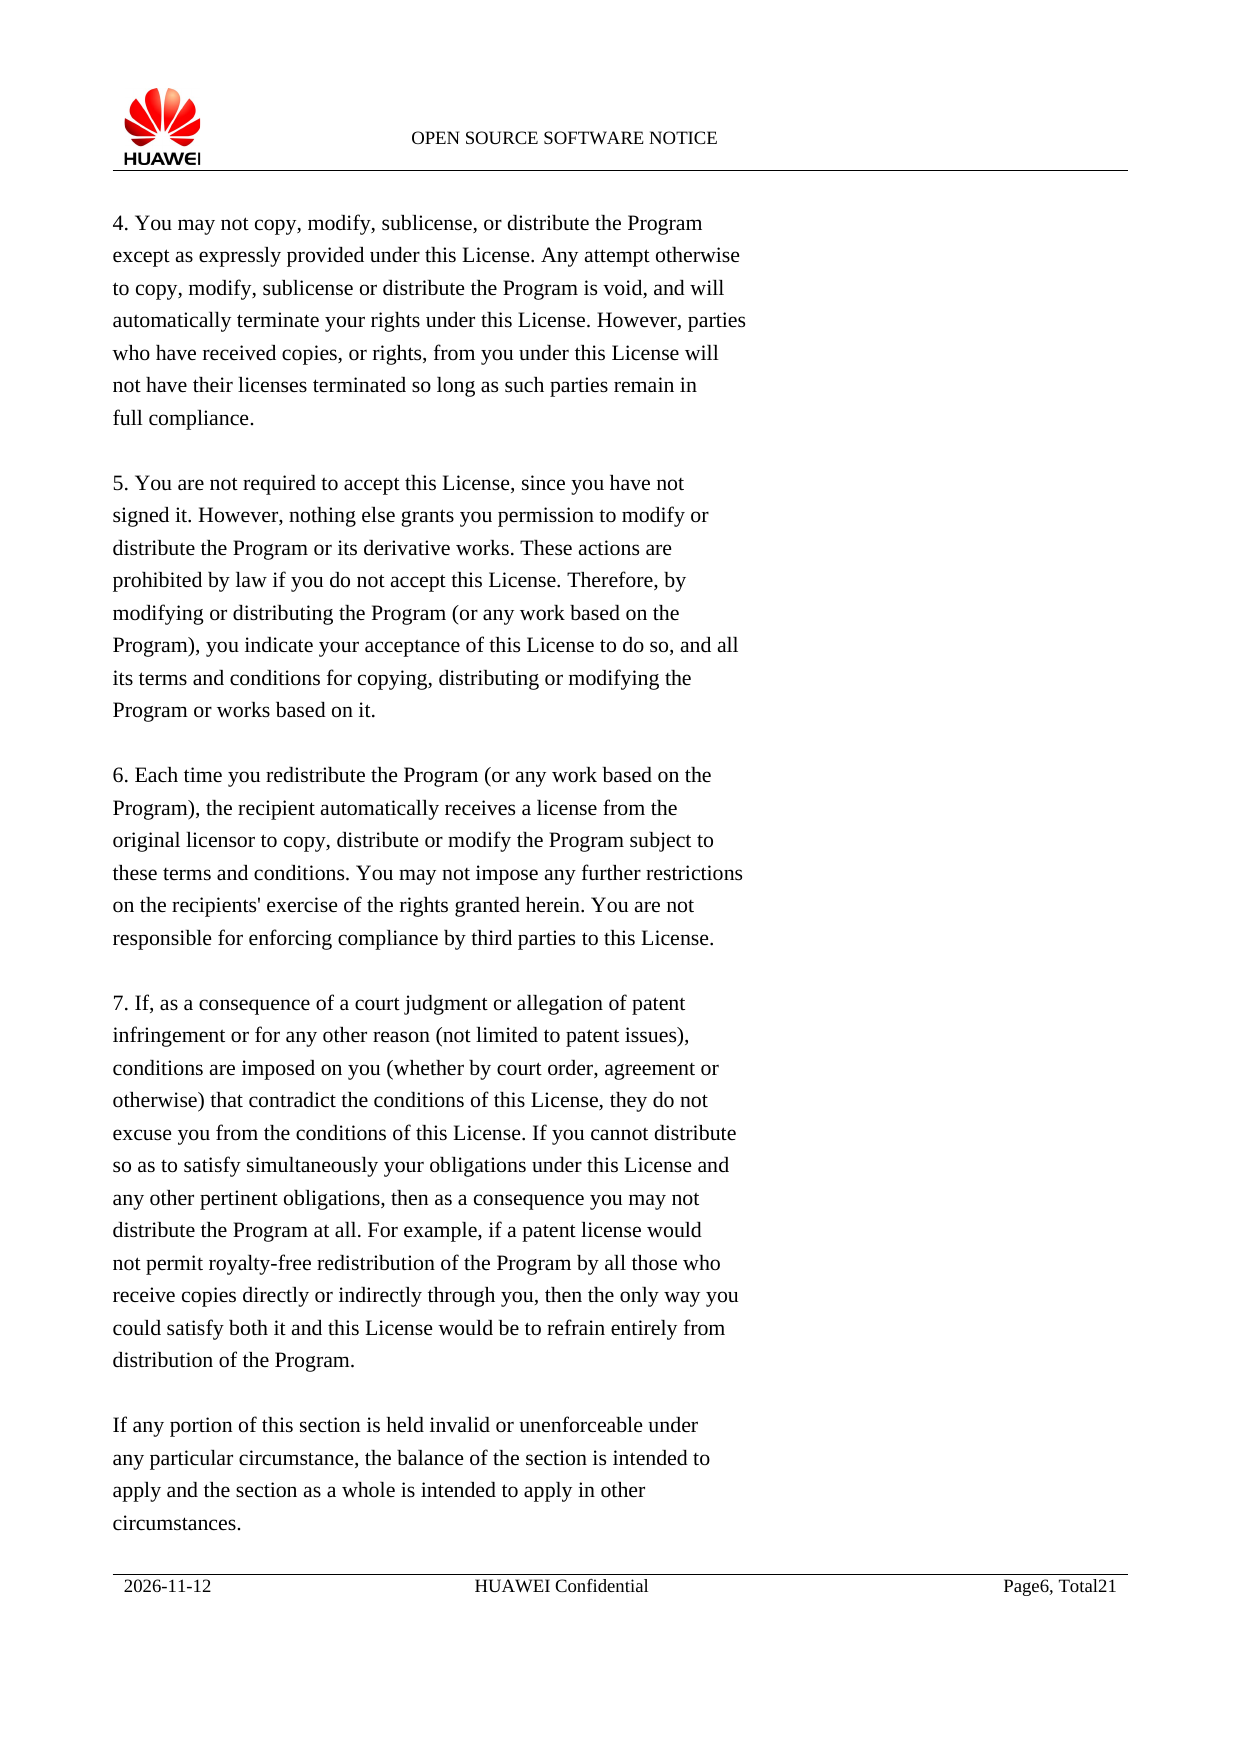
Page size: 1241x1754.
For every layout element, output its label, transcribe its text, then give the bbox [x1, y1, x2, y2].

text 5. You are not required to accept this License, since you have not [112, 466, 1128, 499]
text any particular circumstance, the balance of the section is intended to [112, 1441, 1128, 1474]
text circumstances. [112, 1506, 1128, 1539]
text receive copies directly or indirectly through you, then the only way you [112, 1279, 1128, 1311]
text otherwise) that contradict the conditions of this License, they do not [112, 1084, 1128, 1116]
text If any portion of this section is held invalid or unenforceable under [112, 1409, 1128, 1441]
text who have received copies, or rights, from you under this License will [112, 336, 1128, 369]
text conditions are imposed on you (whether by court order, agreement or [112, 1051, 1128, 1084]
text automatically terminate your rights under this License. However, parties [112, 304, 1128, 336]
text 6. Each time you redistribute the Program (or any work based on the [112, 759, 1128, 791]
text responsible for enforcing compliance by third parties to this License. [112, 921, 1128, 954]
text to copy, modify, sublicense or distribute the Program is void, and will [112, 271, 1128, 304]
text 7. If, as a consequence of a court judgment or allegation of patent [112, 986, 1128, 1019]
text distribution of the Program. [112, 1344, 1128, 1376]
text could satisfy both it and this License would be to refrain entirely from [112, 1311, 1128, 1344]
text excuse you from the conditions of this License. If you cannot distribute [112, 1116, 1128, 1149]
text signed it. However, nothing else grants you permission to modify or [112, 499, 1128, 531]
text original licensor to copy, distribute or modify the Program subject to [112, 824, 1128, 856]
text modifying or distributing the Program (or any work based on the [112, 596, 1128, 629]
text 4. You may not copy, modify, sublicense, or distribute the Program [112, 206, 1128, 239]
text except as expressly provided under this License. Any attempt otherwise [112, 239, 1128, 271]
text distribute the Program or its derivative works. These actions are [112, 531, 1128, 564]
text these terms and conditions. You may not impose any further restrictions [112, 856, 1128, 889]
text Program or works based on it. [112, 694, 1128, 726]
text on the recipients' exercise of the rights granted herein. You are not [112, 889, 1128, 921]
text apply and the section as a whole is intended to apply in other [112, 1474, 1128, 1506]
text distribute the Program at all. For example, if a patent license would [112, 1214, 1128, 1246]
text Program), the recipient automatically receives a license from the [112, 791, 1128, 824]
text Program), you indicate your acceptance of this License to do so, and all [112, 629, 1128, 661]
text so as to satisfy simultaneously your obligations under this License and [112, 1149, 1128, 1181]
text any other pertinent obligations, then as a consequence you may not [112, 1181, 1128, 1214]
text prohibited by law if you do not accept this License. Therefore, by [112, 564, 1128, 596]
text its terms and conditions for copying, distributing or modifying the [112, 661, 1128, 694]
text infringement or for any other reason (not limited to patent issues), [112, 1019, 1128, 1051]
text full compliance. [112, 401, 1128, 434]
text not permit royalty-free redistribution of the Program by all those who [112, 1246, 1128, 1279]
text not have their licenses terminated so long as such parties remain in [112, 369, 1128, 401]
picture [124, 88, 201, 165]
